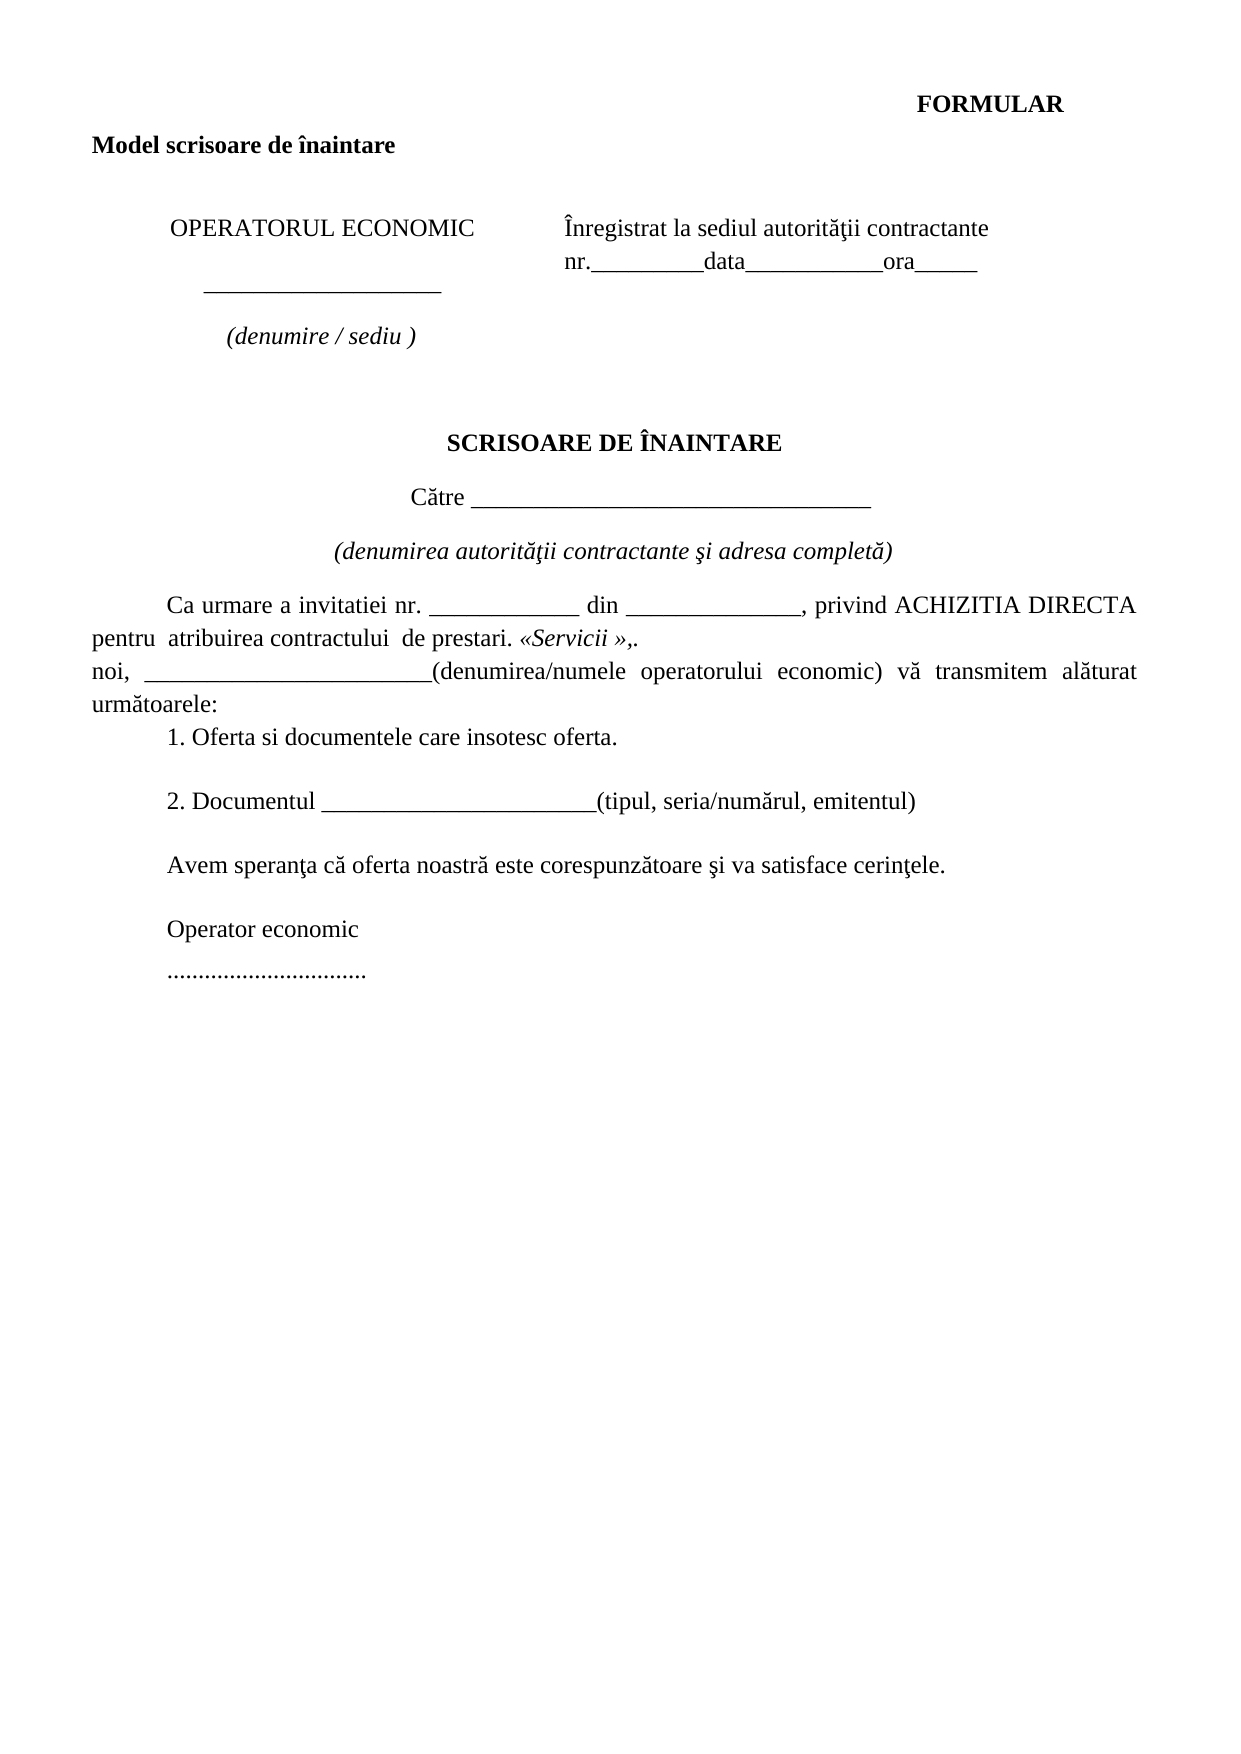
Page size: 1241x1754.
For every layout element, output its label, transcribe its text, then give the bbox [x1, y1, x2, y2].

text ................................ [92, 955, 1138, 984]
text Operator economic [92, 914, 1138, 943]
table_header OPERATORUL ECONOMIC ___________________ (denumire / sediu ) [92, 213, 553, 374]
text Ca urmare a invitatiei nr. ____________ din ______________, privind ACHIZITIA DIRECTA pentru atribuirea contractului de prestari. «Servicii »,. [92, 590, 1138, 652]
text Model scrisoare de înaintare [92, 130, 1138, 159]
text 2. Documentul ______________________(tipul, seria/numărul, emitentul) [92, 786, 1138, 815]
text noi, _______________________(denumirea/numele operatorului economic) vă transmitem alăturat următoarele: [92, 656, 1138, 718]
text 1. Oferta si documentele care insotesc oferta. [92, 722, 1138, 751]
text (denumirea autorităţii contractante şi adresa completă) [92, 536, 1138, 565]
text SCRISOARE DE ÎNAINTARE [92, 428, 1138, 457]
text Avem speranţa că oferta noastră este corespunzătoare şi va satisface cerinţele. [92, 850, 1138, 879]
table_header Înregistrat la sediul autorităţii contractante nr._________data___________ora_____ [553, 213, 1059, 374]
text Către ________________________________ [92, 482, 1138, 511]
text FORMULAR [917, 89, 1138, 118]
